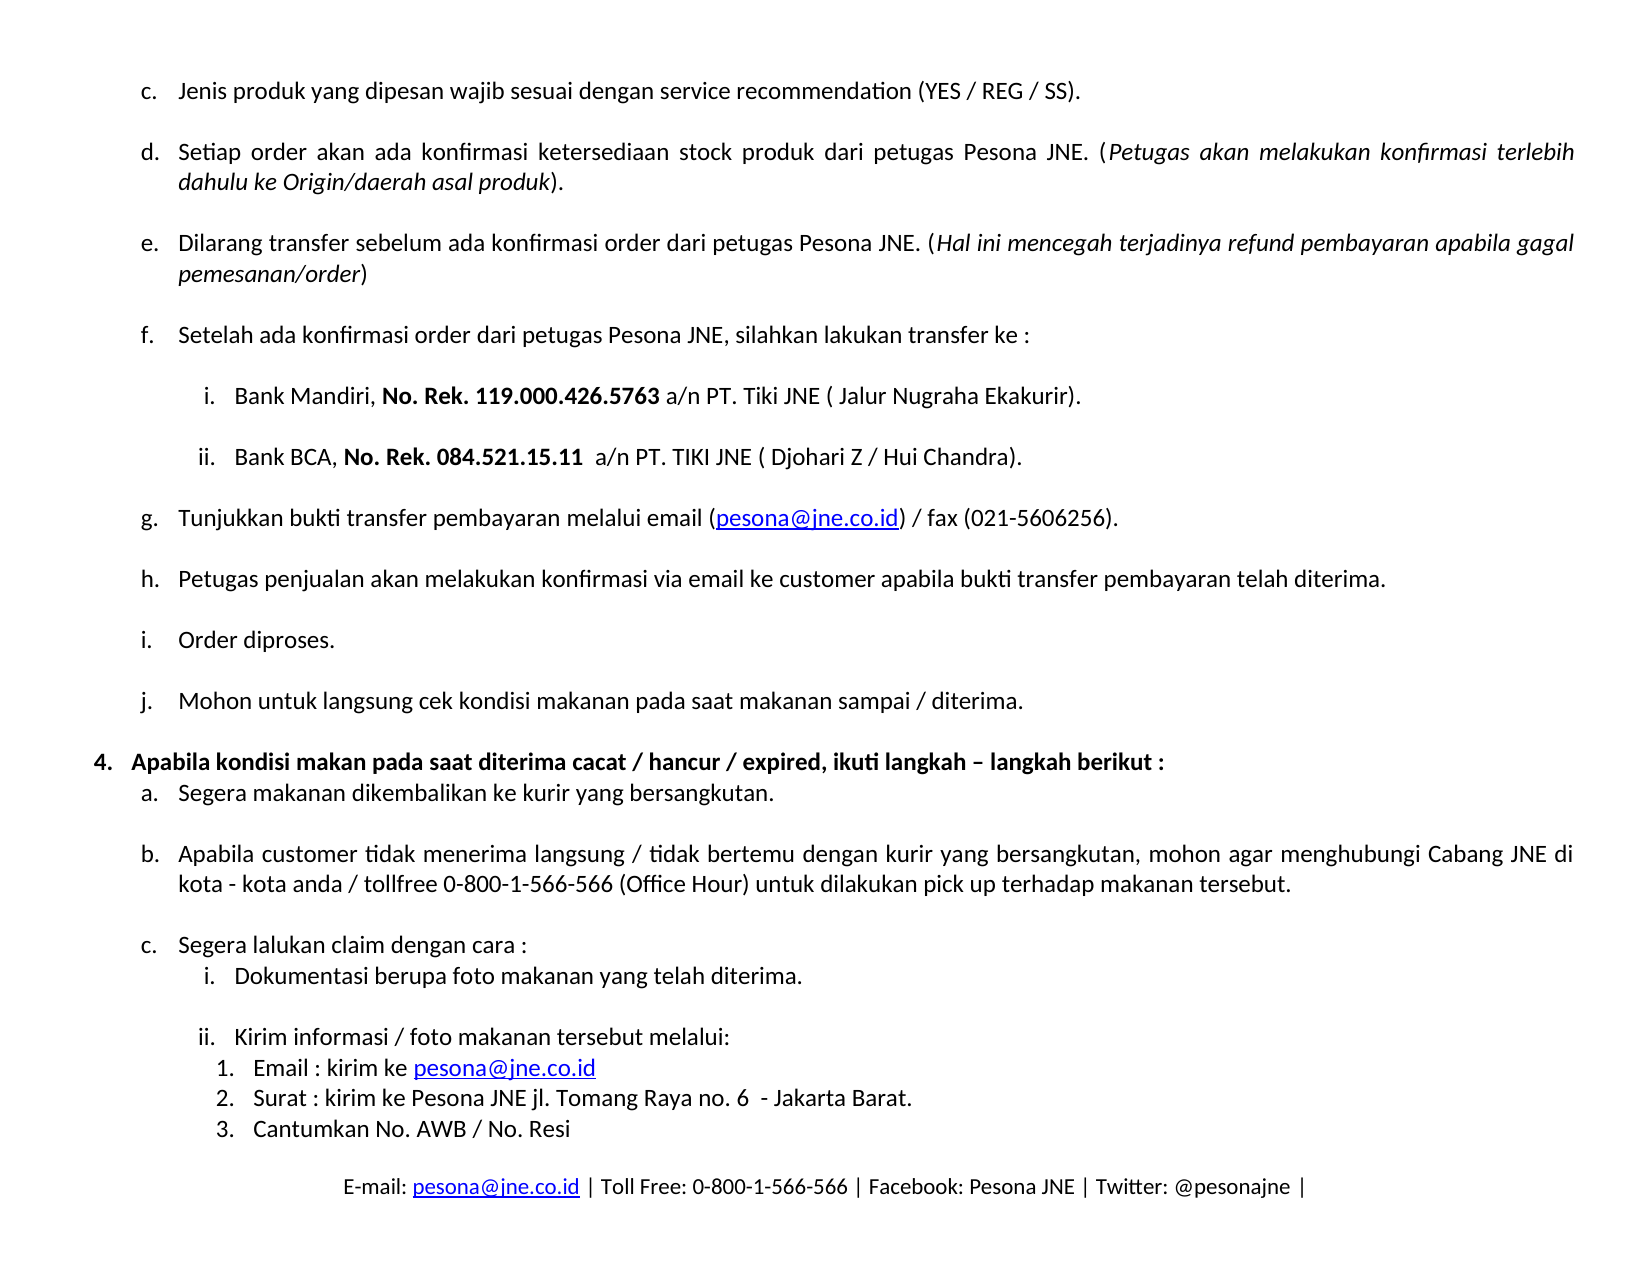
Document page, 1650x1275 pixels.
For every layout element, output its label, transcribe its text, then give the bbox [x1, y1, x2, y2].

list Bank Mandiri, No. Rek. 119.000.426.5763 a/n PT. Tiki JNE ( Jalur Nugraha Ekakurir). [216, 380, 1575, 411]
list Mohon untuk langsung cek kondisi makanan pada saat makanan sampai / diterima. [141, 685, 1575, 716]
list Dilarang transfer sebelum ada konfirmasi order dari petugas Pesona JNE. (Hal ini mencegah terjadinya refund pembayaran apabila gagal pemesanan/order) [141, 228, 1575, 289]
list Apabila customer tidak menerima langsung / tidak bertemu dengan kurir yang bersangkutan, mohon agar menghubungi Cabang JNE di kota - kota anda / tollfree 0-800-1-566-566 (Office Hour) untuk dilakukan pick up terhadap makanan tersebut. [141, 838, 1575, 899]
list Cantumkan No. AWB / No. Resi [216, 1113, 1575, 1143]
list Bank BCA, No. Rek. 084.521.15.11 a/n PT. TIKI JNE ( Djohari Z / Hui Chandra). [216, 441, 1575, 472]
list Petugas penjualan akan melakukan konfirmasi via email ke customer apabila bukti transfer pembayaran telah diterima. [141, 563, 1575, 594]
list Setiap order akan ada konfirmasi ketersediaan stock produk dari petugas Pesona JNE. (Petugas akan melakukan konfirmasi terlebih dahulu ke Origin/daerah asal produk). [141, 136, 1575, 197]
list Email : kirim ke pesona@jne.co.id [216, 1052, 1575, 1082]
list Dokumentasi berupa foto makanan yang telah diterima. [216, 960, 1575, 991]
list Segera lalukan claim dengan cara : [141, 929, 1575, 960]
list Tunjukkan bukti transfer pembayaran melalui email (pesona@jne.co.id) / fax (021-5606256). [141, 502, 1575, 533]
list Kirim informasi / foto makanan tersebut melalui: [216, 1021, 1575, 1052]
list Order diproses. [141, 624, 1575, 655]
list Apabila kondisi makan pada saat diterima cacat / hancur / expired, ikuti langkah – langkah berikut : [94, 746, 1575, 777]
list Surat : kirim ke Pesona JNE jl. Tomang Raya no. 6 - Jakarta Barat. [216, 1082, 1575, 1113]
list Segera makanan dikembalikan ke kurir yang bersangkutan. [141, 777, 1575, 807]
list Jenis produk yang dipesan wajib sesuai dengan service recommendation (YES / REG / SS). [141, 75, 1575, 106]
list Setelah ada konfirmasi order dari petugas Pesona JNE, silahkan lakukan transfer ke : [141, 319, 1575, 350]
